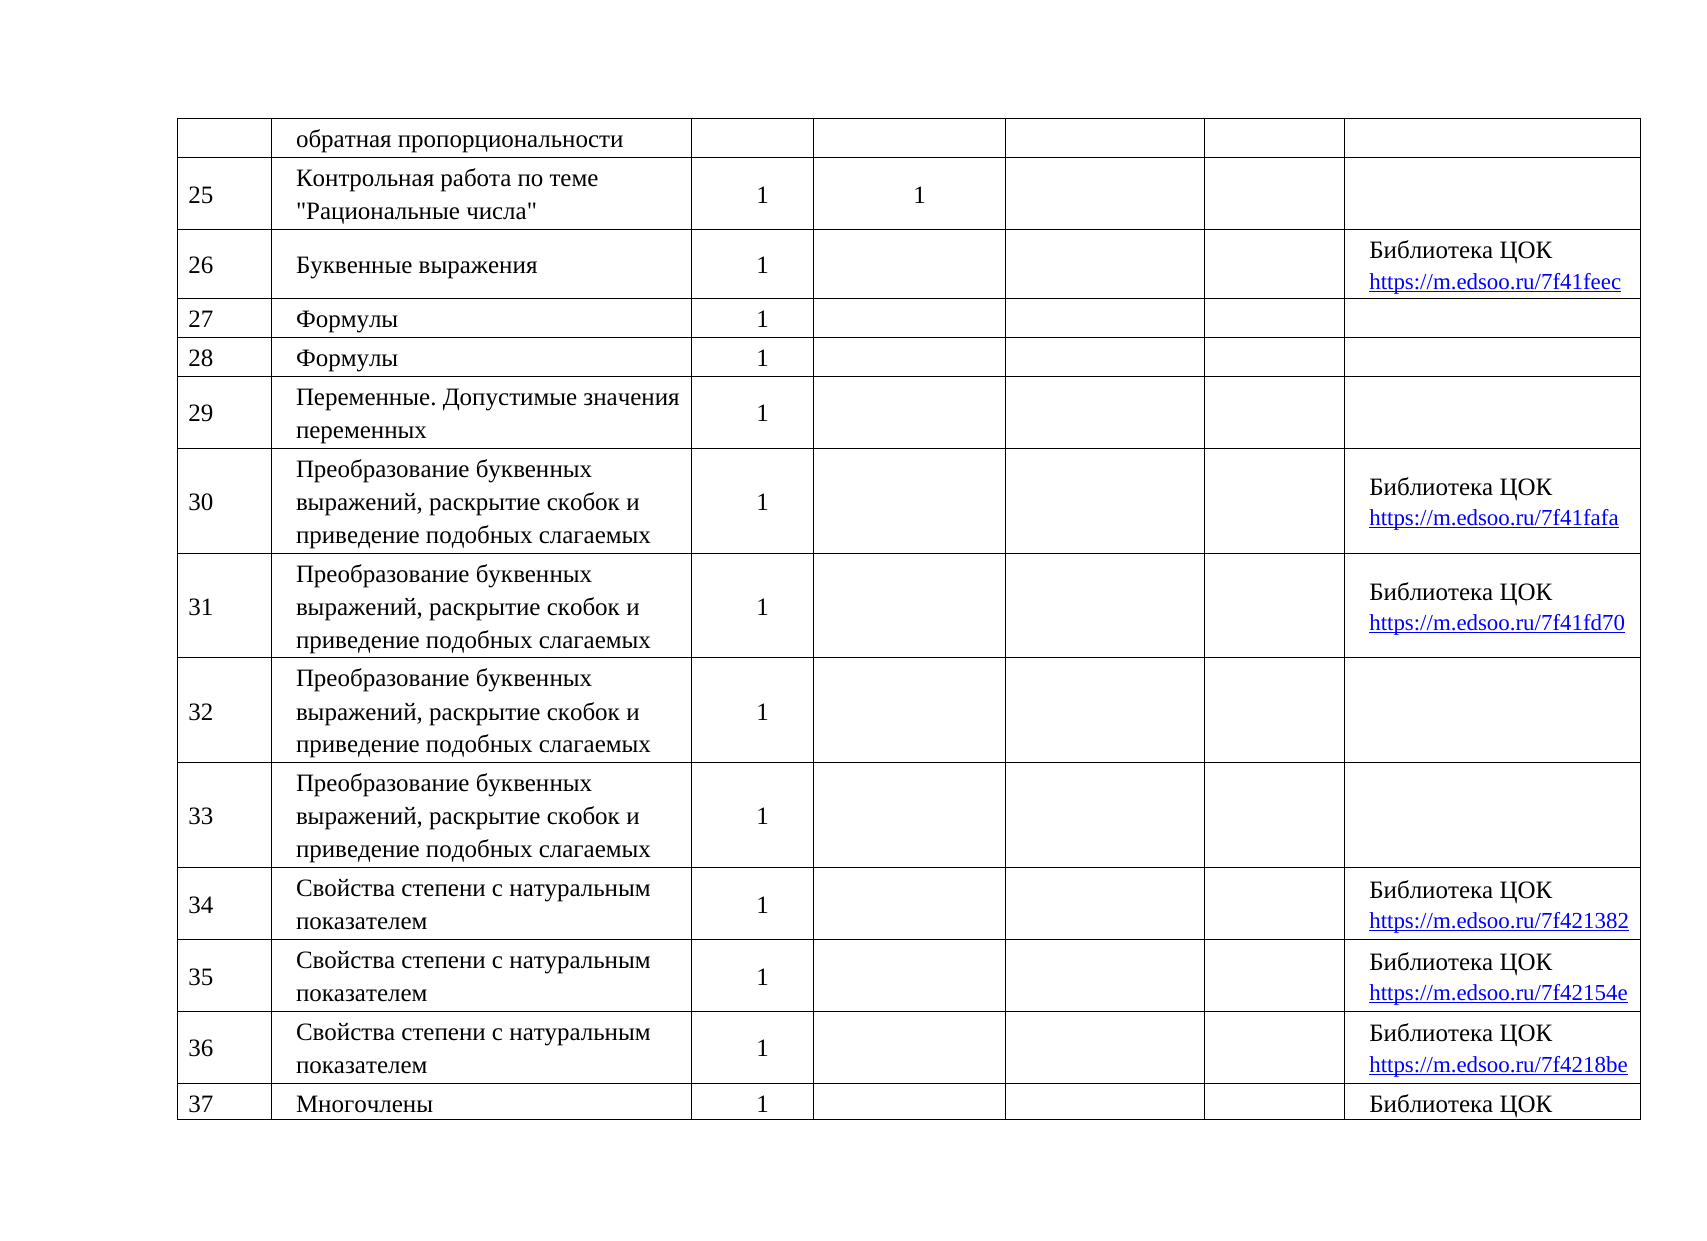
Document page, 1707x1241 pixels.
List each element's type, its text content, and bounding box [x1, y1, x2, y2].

table_cell [1205, 119, 1344, 157]
table_cell 28 [178, 338, 271, 376]
table_cell [1205, 299, 1344, 337]
table_cell 1 [692, 119, 813, 157]
table_cell 1 [692, 449, 813, 552]
table_cell Буквенные выражения [272, 230, 691, 298]
table_cell [1205, 1084, 1344, 1119]
table_cell Переменные. Допустимые значения переменных [272, 377, 691, 447]
table_cell 33 [178, 763, 271, 867]
table_cell [1345, 658, 1640, 762]
table_cell Свойства степени с натуральным показателем [272, 1012, 691, 1083]
table_cell [1205, 763, 1344, 867]
table_cell [814, 554, 1005, 657]
table_cell 37 [178, 1084, 271, 1119]
table_cell 1 [692, 299, 813, 337]
table_cell [814, 658, 1005, 762]
table_cell 1 [692, 230, 813, 298]
table_cell [814, 763, 1005, 867]
table_cell Преобразование буквенных выражений, раскрытие скобок и приведение подобных слагаемых [272, 658, 691, 762]
table_cell [814, 119, 1005, 157]
table_cell [814, 1012, 1005, 1083]
table_cell [1006, 119, 1204, 157]
table_cell [1345, 119, 1640, 157]
table_cell Библиотека ЦОК https://m.edsoo.ru/7f41feec [1345, 230, 1640, 298]
table_cell [1006, 299, 1204, 337]
table_cell [1205, 158, 1344, 229]
table_cell 1 [814, 158, 1005, 229]
table_cell [1006, 1012, 1204, 1083]
table_cell 32 [178, 658, 271, 762]
table_cell 1 [692, 1084, 813, 1119]
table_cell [272, 119, 691, 157]
table_cell [1205, 658, 1344, 762]
table_cell Преобразование буквенных выражений, раскрытие скобок и приведение подобных слагаемых [272, 449, 691, 552]
table_cell 1 [692, 158, 813, 229]
table_cell Библиотека ЦОК https://m.edsoo.ru/7f4218be [1345, 1012, 1640, 1083]
table_cell 30 [178, 449, 271, 552]
table_cell [814, 377, 1005, 447]
table_cell 1 [692, 338, 813, 376]
table_cell 1 [692, 554, 813, 657]
table_cell [1205, 449, 1344, 552]
table_cell [814, 868, 1005, 939]
table_cell 25 [178, 158, 271, 229]
table_cell Библиотека ЦОК https://m.edsoo.ru/7f42154e [1345, 940, 1640, 1011]
table_cell [1006, 1084, 1204, 1119]
table_cell [814, 299, 1005, 337]
table_cell [814, 1084, 1005, 1119]
table_cell [1345, 299, 1640, 337]
table_cell [1006, 658, 1204, 762]
table_cell 36 [178, 1012, 271, 1083]
table_cell Формулы [272, 299, 691, 337]
table_cell [1006, 449, 1204, 552]
table_cell [1345, 158, 1640, 229]
table_cell Контрольная работа по теме "Рациональные числа" [272, 158, 691, 229]
table_cell Многочлены [272, 1084, 691, 1119]
table_cell [1006, 763, 1204, 867]
table_cell 27 [178, 299, 271, 337]
table_cell 1 [692, 1012, 813, 1083]
table_cell 24 [178, 119, 271, 157]
table_cell [814, 940, 1005, 1011]
table_cell 1 [692, 377, 813, 447]
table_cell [1345, 1084, 1640, 1119]
table_cell [1205, 377, 1344, 447]
table_cell 1 [692, 868, 813, 939]
table_cell [1345, 763, 1640, 867]
table_cell [1205, 1012, 1344, 1083]
table_cell Библиотека ЦОК https://m.edsoo.ru/7f41fafa [1345, 449, 1640, 552]
table_cell 1 [692, 940, 813, 1011]
table_cell Свойства степени с натуральным показателем [272, 940, 691, 1011]
table_cell [1006, 868, 1204, 939]
table_cell [1205, 940, 1344, 1011]
table_cell Свойства степени с натуральным показателем [272, 868, 691, 939]
table_cell [1006, 338, 1204, 376]
table_cell [1345, 338, 1640, 376]
table_cell Библиотека ЦОК https://m.edsoo.ru/7f421382 [1345, 868, 1640, 939]
table_cell [1345, 377, 1640, 447]
table_cell 1 [692, 658, 813, 762]
table_cell Формулы [272, 338, 691, 376]
table_cell [814, 338, 1005, 376]
table_cell Преобразование буквенных выражений, раскрытие скобок и приведение подобных слагаемых [272, 763, 691, 867]
table_cell [1205, 868, 1344, 939]
table_cell [1006, 230, 1204, 298]
table_cell [1006, 554, 1204, 657]
table_cell [1006, 377, 1204, 447]
table_cell [1006, 940, 1204, 1011]
table_cell [814, 449, 1005, 552]
table_cell [1006, 158, 1204, 229]
table_cell [1205, 554, 1344, 657]
table_cell [814, 230, 1005, 298]
table_cell 1 [692, 763, 813, 867]
table_cell Преобразование буквенных выражений, раскрытие скобок и приведение подобных слагаемых [272, 554, 691, 657]
table_cell 26 [178, 230, 271, 298]
table_cell Библиотека ЦОК https://m.edsoo.ru/7f41fd70 [1345, 554, 1640, 657]
table_cell [1205, 230, 1344, 298]
table_cell [1205, 338, 1344, 376]
table_cell 34 [178, 868, 271, 939]
table_cell 35 [178, 940, 271, 1011]
table_cell 29 [178, 377, 271, 447]
table_cell 31 [178, 554, 271, 657]
